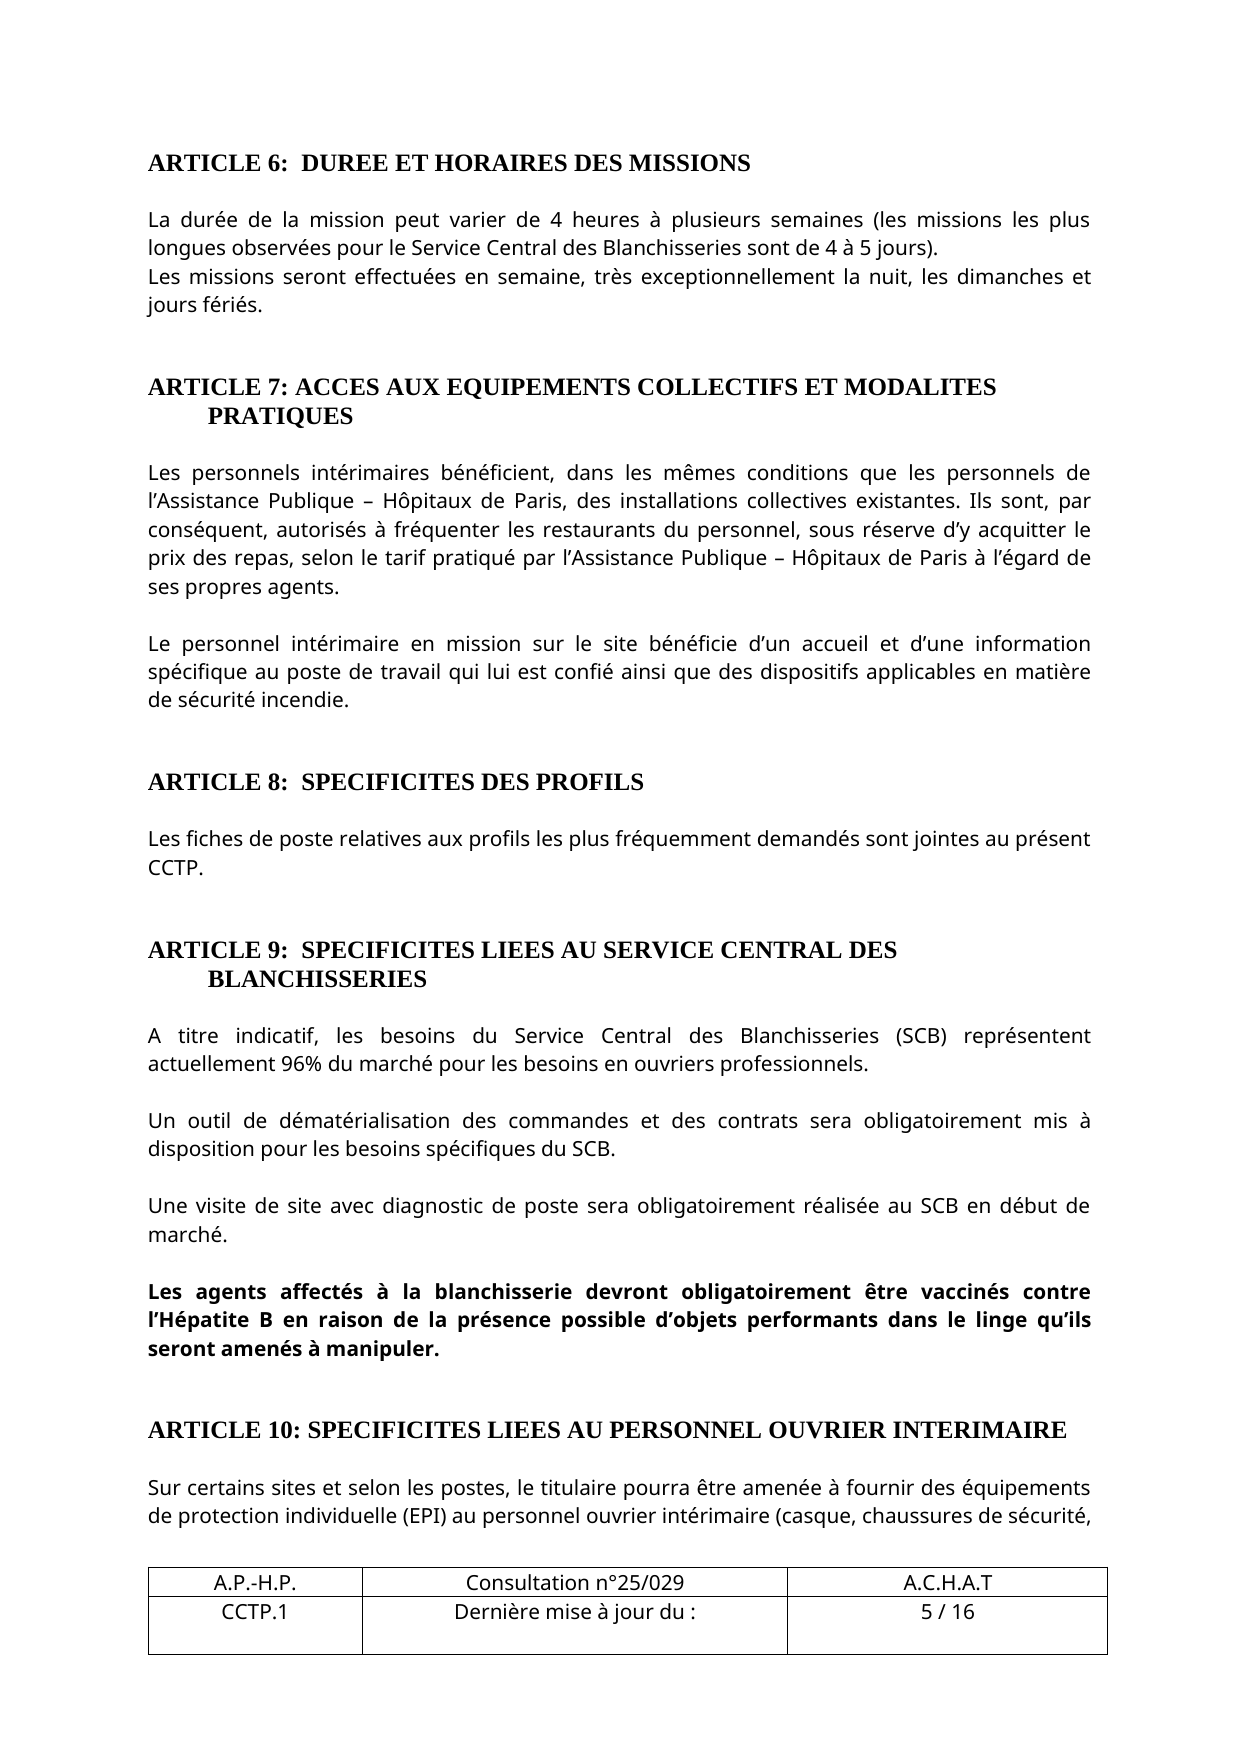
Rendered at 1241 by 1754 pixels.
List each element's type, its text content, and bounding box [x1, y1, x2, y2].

text Une visite de site avec diagnostic de poste sera obligatoirement réalisée au SCB en début de marché. [148, 1191, 1092, 1248]
text Les fiches de poste relatives aux profils les plus fréquemment demandés sont jointes au présent CCTP. [148, 824, 1092, 881]
text Les agents affectés à la blanchisserie devront obligatoirement être vaccinés contre l’Hépatite B en raison de la présence possible d’objets performants dans le linge qu’ils seront amenés à manipuler. [148, 1277, 1092, 1362]
text Les missions seront effectuées en semaine, très exceptionnellement la nuit, les dimanches et jours fériés. [148, 262, 1092, 319]
subtitle SPECIFICITES LIEES au personnel ouvrier interimaire [148, 1416, 1092, 1444]
text Le personnel intérimaire en mission sur le site bénéficie d’un accueil et d’une information spécifique au poste de travail qui lui est confié ainsi que des dispositifs applicables en matière de sécurité incendie. [148, 629, 1092, 714]
subtitle SPECIFICITES DES PROFILS [148, 767, 1092, 796]
text A titre indicatif, les besoins du Service Central des Blanchisseries (SCB) représentent actuellement 96% du marché pour les besoins en ouvriers professionnels. [148, 1021, 1092, 1078]
subtitle ACCES AUX EQUIPEMENTS COLLECTIFS ET MODALITES PRATIQUES [148, 372, 1092, 429]
text La durée de la mission peut varier de 4 heures à plusieurs semaines (les missions les plus longues observées pour le Service Central des Blanchisseries sont de 4 à 5 jours). [148, 205, 1092, 262]
subtitle DUREE ET HORAIRES DES MISSIONS [148, 148, 1092, 176]
text Les personnels intérimaires bénéficient, dans les mêmes conditions que les personnels de l’Assistance Publique – Hôpitaux de Paris, des installations collectives existantes. Ils sont, par conséquent, autorisés à fréquenter les restaurants du personnel, sous réserve d’y acquitter le prix des repas, selon le tarif pratiqué par l’Assistance Publique – Hôpitaux de Paris à l’égard de ses propres agents. [148, 458, 1092, 600]
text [148, 1473, 1092, 1529]
text Un outil de dématérialisation des commandes et des contrats sera obligatoirement mis à disposition pour les besoins spécifiques du SCB. [148, 1106, 1092, 1163]
subtitle SPECIFICITES LIEES AU SERVICE CENTRAL DES BLANCHISSERIES [148, 935, 1092, 992]
